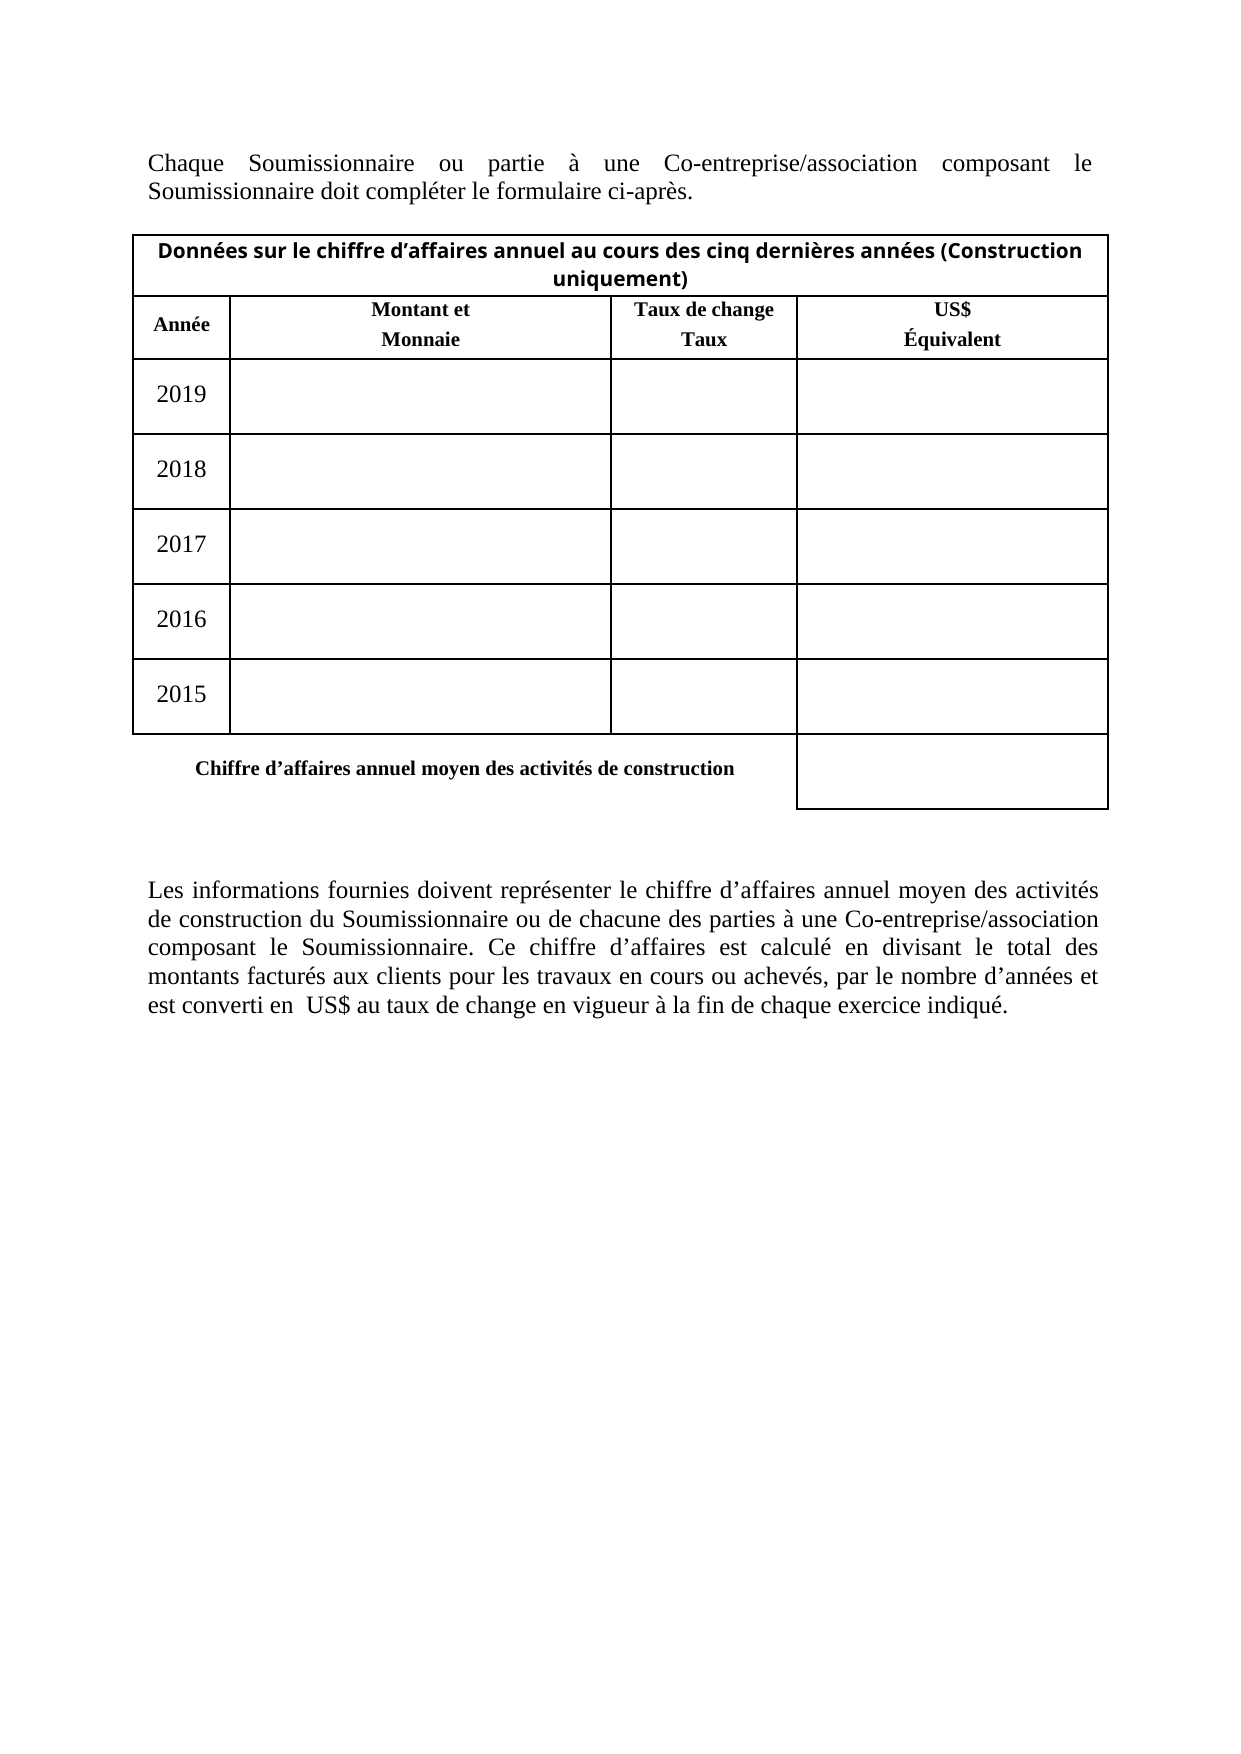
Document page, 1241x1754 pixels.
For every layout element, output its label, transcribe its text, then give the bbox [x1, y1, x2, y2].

table_cell Année [134, 297, 229, 358]
table_cell Chiffre d’affaires annuel moyen des activités de construction [133, 735, 796, 808]
table_cell [231, 510, 610, 583]
table_cell [798, 510, 1107, 583]
table_cell [231, 585, 610, 658]
table_cell [798, 360, 1107, 433]
table_cell [612, 510, 796, 583]
table_cell 2018 [134, 435, 229, 508]
table_cell 2015 [134, 660, 229, 733]
table_cell US$ Équivalent [798, 297, 1107, 358]
table_cell [612, 660, 796, 733]
table_cell [612, 435, 796, 508]
table_cell [798, 435, 1107, 508]
table_cell [798, 735, 1107, 808]
table_cell [231, 360, 610, 433]
table_cell [798, 585, 1107, 658]
table_cell Montant et Monnaie [231, 297, 610, 358]
table_cell [798, 660, 1107, 733]
table_cell 2017 [134, 510, 229, 583]
table_cell [231, 660, 610, 733]
table_cell 2016 [134, 585, 229, 658]
table_header Données sur le chiffre d’affaires annuel au cours des cinq dernières années (Construction uniquement) [134, 236, 1107, 295]
text Chaque Soumissionnaire ou partie à une Co-entreprise/association composant le Soumissionnaire doit compléter le formulaire ci-après. [148, 148, 1093, 205]
table_cell [612, 585, 796, 658]
table_cell [231, 435, 610, 508]
table_cell 2019 [134, 360, 229, 433]
table_cell [612, 360, 796, 433]
text Les informations fournies doivent représenter le chiffre d’affaires annuel moyen des activités de construction du Soumissionnaire ou de chacune des parties à une Co-entreprise/association composant le Soumissionnaire. Ce chiffre d’affaires est calculé en divisant le total des montants facturés aux clients pour les travaux en cours ou achevés, par le nombre d’années et est converti en US$ au taux de change en vigueur à la fin de chaque exercice indiqué. [148, 875, 1100, 1019]
table_cell Taux de change Taux [612, 297, 796, 358]
